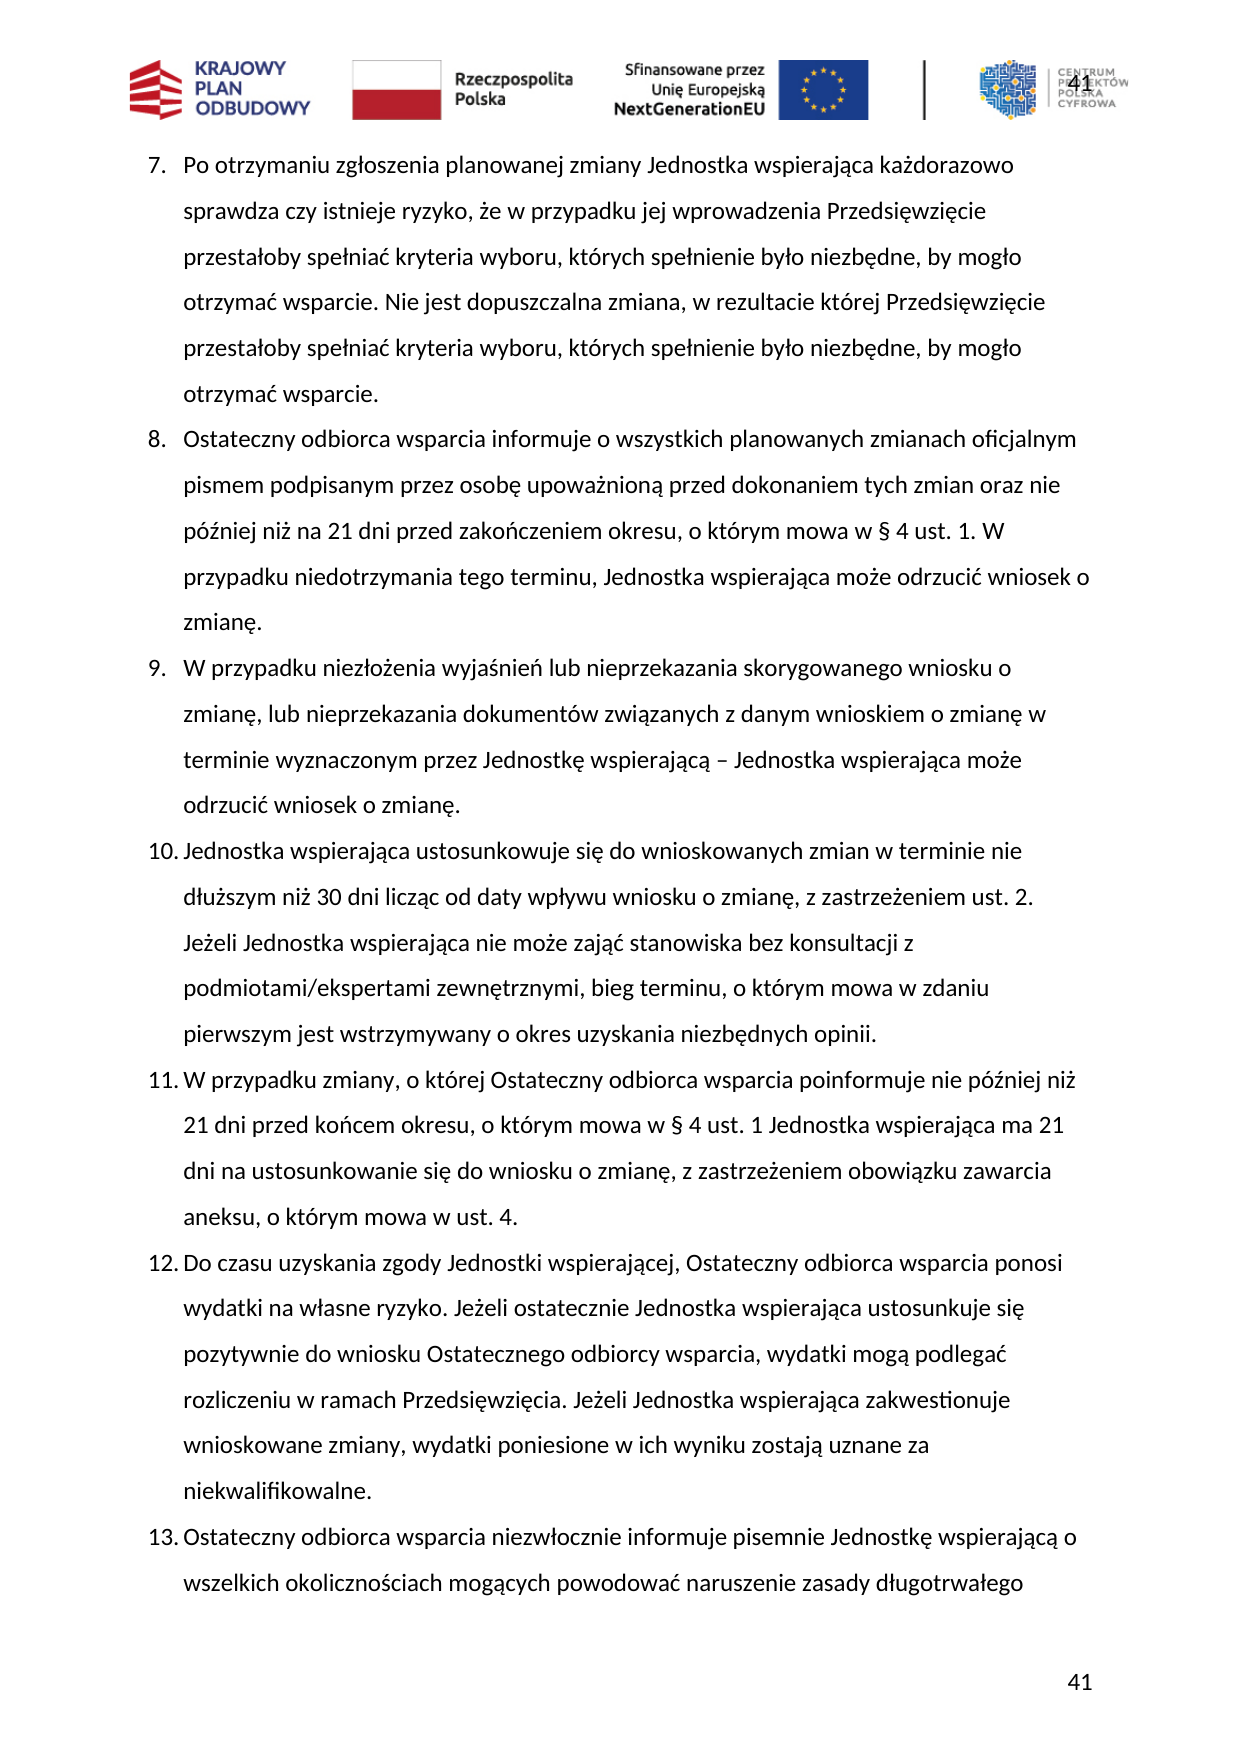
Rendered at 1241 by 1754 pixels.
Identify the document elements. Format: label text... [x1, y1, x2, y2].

list Po otrzymaniu zgłoszenia planowanej zmiany Jednostka wspierająca każdorazowo sprawdza czy istnieje ryzyko, że w przypadku jej wprowadzenia Przedsięwzięcie przestałoby spełniać kryteria wyboru, których spełnienie było niezbędne, by mogło otrzymać wsparcie. Nie jest dopuszczalna zmiana, w rezultacie której Przedsięwzięcie przestałoby spełniać kryteria wyboru, których spełnienie było niezbędne, by mogło otrzymać wsparcie. [148, 149, 1092, 408]
list Do czasu uzyskania zgody Jednostki wspierającej, Ostateczny odbiorca wsparcia ponosi wydatki na własne ryzyko. Jeżeli ostatecznie Jednostka wspierająca ustosunkuje się pozytywnie do wniosku Ostatecznego odbiorcy wsparcia, wydatki mogą podlegać rozliczeniu w ramach Przedsięwzięcia. Jeżeli Jednostka wspierająca zakwestionuje wnioskowane zmiany, wydatki poniesione w ich wyniku zostają uznane za niekwalifikowalne. [148, 1247, 1092, 1506]
list Jednostka wspierająca ustosunkowuje się do wnioskowanych zmian w terminie nie dłuższym niż 30 dni licząc od daty wpływu wniosku o zmianę, z zastrzeżeniem ust. 2. Jeżeli Jednostka wspierająca nie może zająć stanowiska bez konsultacji z podmiotami/ekspertami zewnętrznymi, bieg terminu, o którym mowa w zdaniu pierwszym jest wstrzymywany o okres uzyskania niezbędnych opinii. [148, 835, 1092, 1049]
list W przypadku zmiany, o której Ostateczny odbiorca wsparcia poinformuje nie później niż 21 dni przed końcem okresu, o którym mowa w § 4 ust. 1 Jednostka wspierająca ma 21 dni na ustosunkowanie się do wniosku o zmianę, z zastrzeżeniem obowiązku zawarcia aneksu, o którym mowa w ust. 4. [148, 1064, 1092, 1232]
list W przypadku niezłożenia wyjaśnień lub nieprzekazania skorygowanego wniosku o zmianę, lub nieprzekazania dokumentów związanych z danym wnioskiem o zmianę w terminie wyznaczonym przez Jednostkę wspierającą – Jednostka wspierająca może odrzucić wniosek o zmianę. [148, 652, 1092, 820]
picture [129, 60, 1129, 120]
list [148, 1521, 1092, 1597]
list Ostateczny odbiorca wsparcia informuje o wszystkich planowanych zmianach oficjalnym pismem podpisanym przez osobę upoważnioną przed dokonaniem tych zmian oraz nie później niż na 21 dni przed zakończeniem okresu, o którym mowa w § 4 ust. 1. W przypadku niedotrzymania tego terminu, Jednostka wspierająca może odrzucić wniosek o zmianę. [148, 424, 1092, 637]
